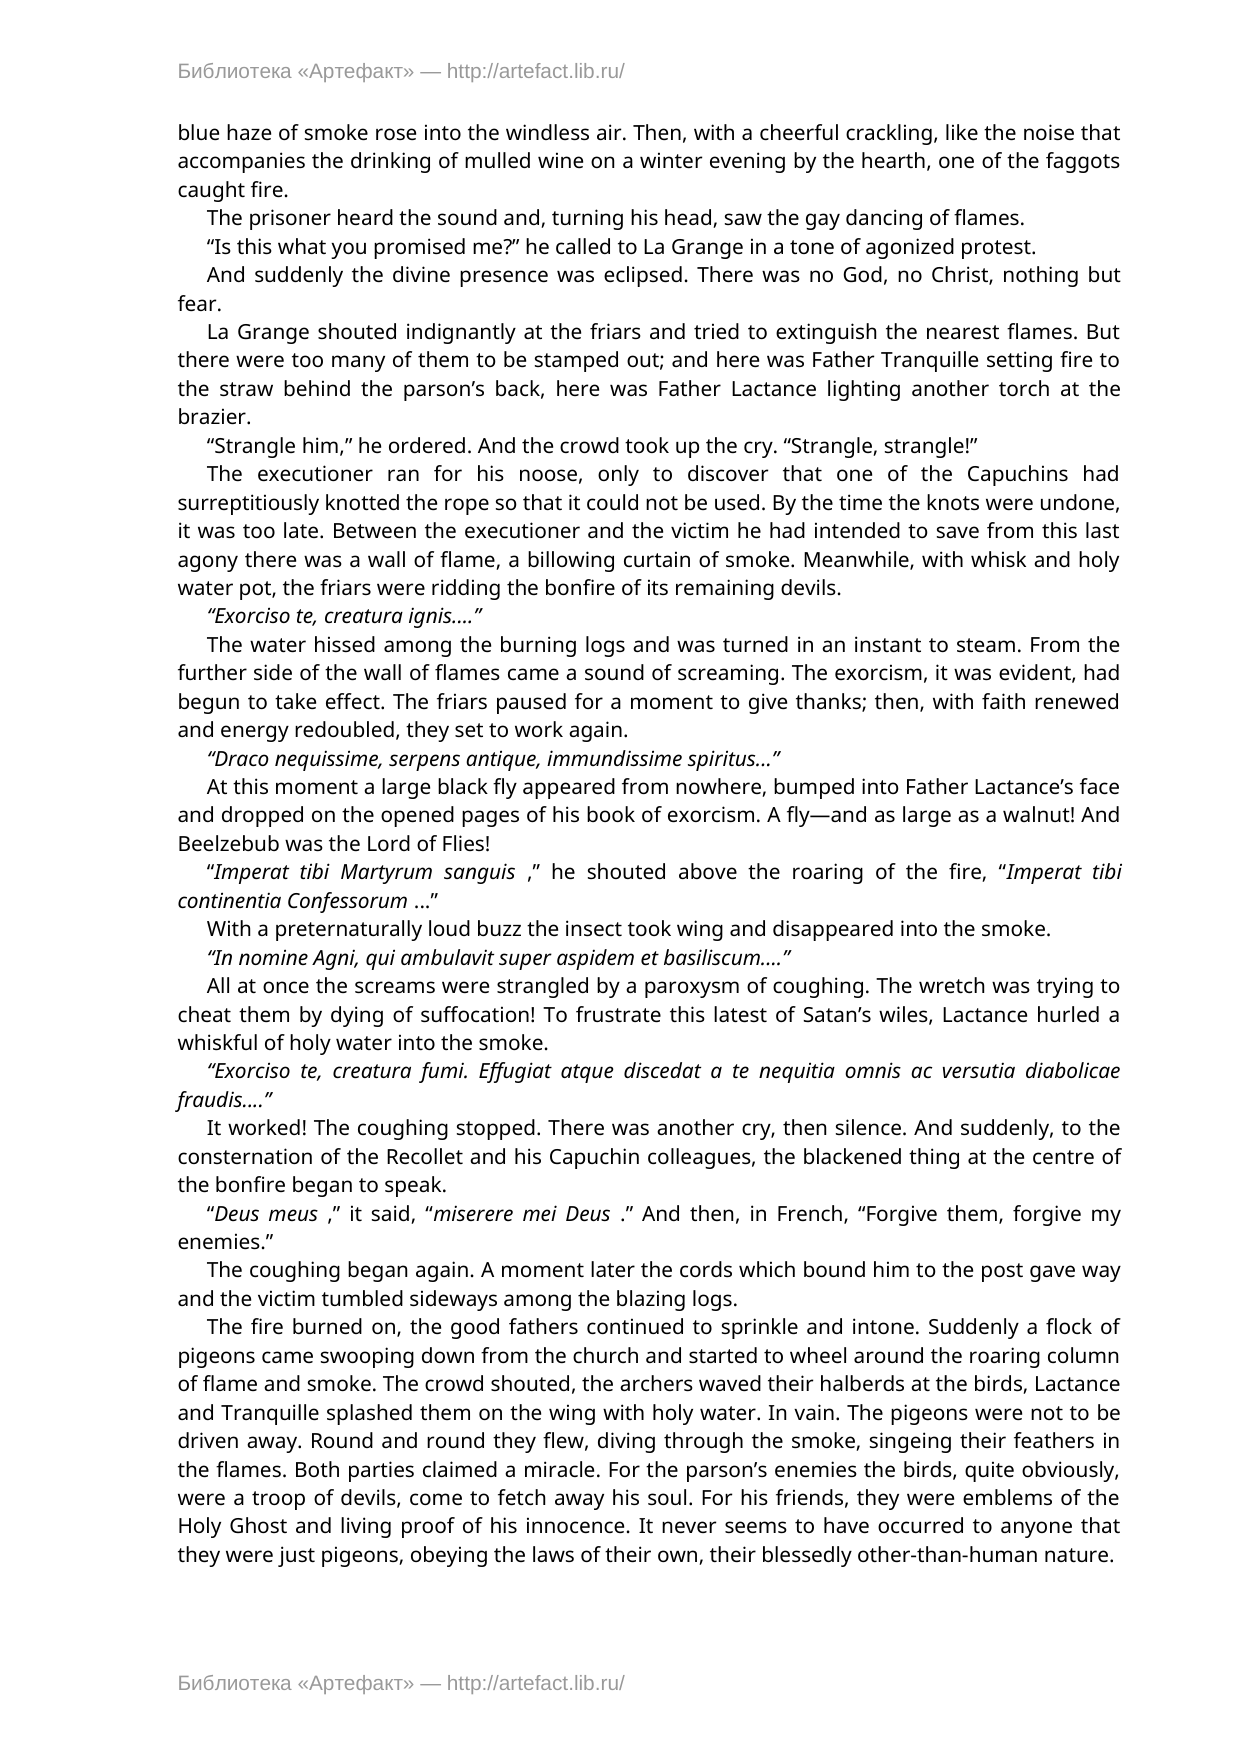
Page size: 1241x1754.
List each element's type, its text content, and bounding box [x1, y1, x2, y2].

text “Deus meus ,” it said, “miserere mei Deus .” And then, in French, “Forgive them, forgive my enemies.” [177, 1199, 1122, 1256]
text “In nomine Agni, qui ambulavit super aspidem et basiliscum....” [177, 943, 1122, 971]
text At this moment a large black fly appeared from nowhere, bumped into Father Lactance’s face and dropped on the opened pages of his book of exorcism. A fly—and as large as a walnut! And Beelzebub was the Lord of Flies! [177, 772, 1122, 857]
text “Is this what you promised me?” he called to La Grange in a tone of agonized protest. [177, 232, 1122, 260]
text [177, 118, 1122, 203]
text All at once the screams were strangled by a paroxysm of coughing. The wretch was trying to cheat them by dying of suffocation! To frustrate this latest of Satan’s wiles, Lactance hurled a whiskful of holy water into the smoke. [177, 971, 1122, 1057]
text “Exorciso te, creatura ignis....” [177, 602, 1122, 630]
text “Exorciso te, creatura fumi. Effugiat atque discedat a te nequitia omnis ac versutia diabolicae fraudis....” [177, 1057, 1122, 1113]
text The prisoner heard the sound and, turning his head, saw the gay dancing of flames. [177, 203, 1122, 232]
text The coughing began again. A moment later the cords which bound him to the post gave way and the victim tumbled sideways among the blazing logs. [177, 1256, 1122, 1312]
text The executioner ran for his noose, only to discover that one of the Capuchins had surreptitiously knotted the rope so that it could not be used. By the time the knots were undone, it was too late. Between the executioner and the victim he had intended to save from this last agony there was a wall of flame, a billowing curtain of smoke. Meanwhile, with whisk and holy water pot, the friars were ridding the bonfire of its remaining devils. [177, 459, 1122, 602]
text With a preternaturally loud buzz the insect took wing and disappeared into the smoke. [177, 914, 1122, 943]
text “Draco nequissime, serpens antique, immundissime spiritus...” [177, 744, 1122, 772]
text La Grange shouted indignantly at the friars and tried to extinguish the nearest flames. But there were too many of them to be stamped out; and here was Father Tranquille setting fire to the straw behind the parson’s back, here was Father Lactance lighting another torch at the brazier. [177, 317, 1122, 431]
text The fire burned on, the good fathers continued to sprinkle and intone. Suddenly a flock of pigeons came swooping down from the church and started to wheel around the roaring column of flame and smoke. The crowd shouted, the archers waved their halberds at the birds, Lactance and Tranquille splashed them on the wing with holy water. In vain. The pigeons were not to be driven away. Round and round they flew, diving through the smoke, singeing their feathers in the flames. Both parties claimed a miracle. For the parson’s enemies the birds, quite obviously, were a troop of devils, come to fetch away his soul. For his friends, they were emblems of the Holy Ghost and living proof of his innocence. It never seems to have occurred to anyone that they were just pigeons, obeying the laws of their own, their blessedly other-than-human nature. [177, 1312, 1122, 1568]
text It worked! The coughing stopped. There was another cry, then silence. And suddenly, to the consternation of the Recollet and his Capuchin colleagues, the blackened thing at the centre of the bonfire began to speak. [177, 1113, 1122, 1199]
text “Strangle him,” he ordered. And the crowd took up the cry. “Strangle, strangle!” [177, 431, 1122, 459]
text And suddenly the divine presence was eclipsed. There was no God, no Christ, nothing but fear. [177, 260, 1122, 317]
text “Imperat tibi Martyrum sanguis ,” he shouted above the roaring of the fire, “Imperat tibi continentia Confessorum ...” [177, 857, 1122, 914]
text The water hissed among the burning logs and was turned in an instant to steam. From the further side of the wall of flames came a sound of screaming. The exorcism, it was evident, had begun to take effect. The friars paused for a moment to give thanks; then, with faith renewed and energy redoubled, they set to work again. [177, 630, 1122, 744]
